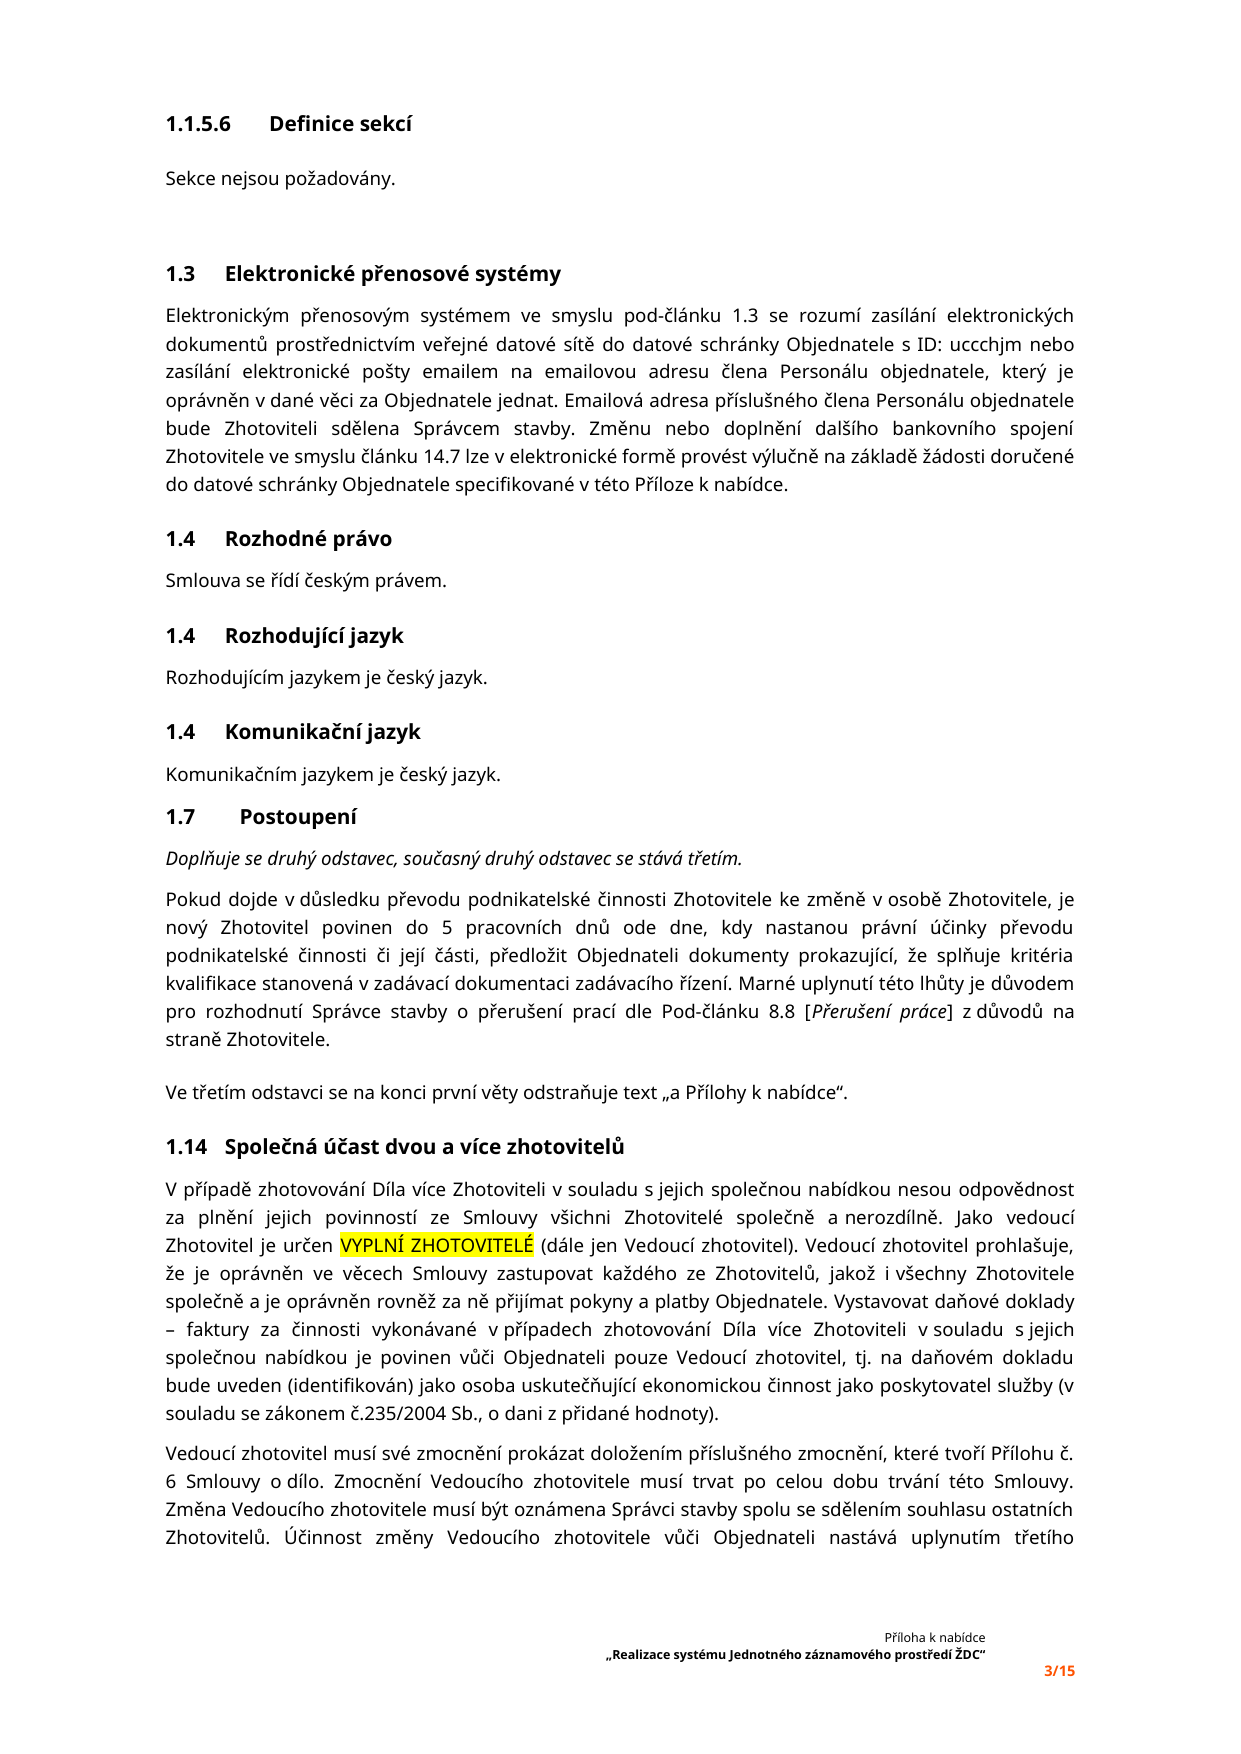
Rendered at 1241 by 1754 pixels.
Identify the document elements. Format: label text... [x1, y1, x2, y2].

text Doplňuje se druhý odstavec, současný druhý odstavec se stává třetím. [165, 846, 1075, 871]
text 1.7 Postoupení [165, 802, 1075, 830]
text Ve třetím odstavci se na konci první věty odstraňuje text „a Přílohy k nabídce“. [165, 1079, 1075, 1105]
text 1.4 Komunikační jazyk [165, 717, 1075, 746]
text 1.14 Společná účast dvou a více zhotovitelů [165, 1132, 1075, 1161]
text V případě zhotovování Díla více Zhotoviteli v souladu s jejich společnou nabídkou nesou odpovědnost za plnění jejich povinností ze Smlouvy všichni Zhotovitelé společně a nerozdílně. Jako vedoucí Zhotovitel je určen VYPLNÍ ZHOTOVITELÉ (dále jen Vedoucí zhotovitel). Vedoucí zhotovitel prohlašuje, že je oprávněn ve věcech Smlouvy zastupovat každého ze Zhotovitelů, jakož i všechny Zhotovitele společně a je oprávněn rovněž za ně přijímat pokyny a platby Objednatele. Vystavovat daňové doklady – faktury za činnosti vykonávané v případech zhotovování Díla více Zhotoviteli v souladu s jejich společnou nabídkou je povinen vůči Objednateli pouze Vedoucí zhotovitel, tj. na daňovém dokladu bude uveden (identifikován) jako osoba uskutečňující ekonomickou činnost jako poskytovatel služby (v souladu se zákonem č.235/2004 Sb., o dani z přidané hodnoty). [165, 1176, 1075, 1426]
text Elektronickým přenosovým systémem ve smyslu pod-článku 1.3 se rozumí zasílání elektronických dokumentů prostřednictvím veřejné datové sítě do datové schránky Objednatele s ID: uccchjm nebo zasílání elektronické pošty emailem na emailovou adresu člena Personálu objednatele, který je oprávněn v dané věci za Objednatele jednat. Emailová adresa příslušného člena Personálu objednatele bude Zhotoviteli sdělena Správcem stavby. Změnu nebo doplnění dalšího bankovního spojení Zhotovitele ve smyslu článku 14.7 lze v elektronické formě provést výlučně na základě žádosti doručené do datové schránky Objednatele specifikované v této Příloze k nabídce. [165, 303, 1075, 496]
text 1.4 Rozhodné právo [165, 524, 1075, 552]
text Smlouva se řídí českým právem. [165, 568, 1075, 593]
text 1.3 Elektronické přenosové systémy [165, 259, 1075, 287]
text 1.1.5.6 Definice sekcí [165, 109, 1075, 138]
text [165, 1441, 1075, 1550]
text 1.4 Rozhodující jazyk [165, 621, 1075, 649]
text Sekce nejsou požadovány. [165, 166, 1075, 191]
text Rozhodujícím jazykem je český jazyk. [165, 664, 1075, 690]
text Pokud dojde v důsledku převodu podnikatelské činnosti Zhotovitele ke změně v osobě Zhotovitele, je nový Zhotovitel povinen do 5 pracovních dnů ode dne, kdy nastanou právní účinky převodu podnikatelské činnosti či její části, předložit Objednateli dokumenty prokazující, že splňuje kritéria kvalifikace stanovená v zadávací dokumentaci zadávacího řízení. Marné uplynutí této lhůty je důvodem pro rozhodnutí Správce stavby o přerušení prací dle Pod-článku 8.8 [Přerušení práce] z důvodů na straně Zhotovitele. [165, 886, 1075, 1052]
text Komunikačním jazykem je český jazyk. [165, 761, 1075, 787]
